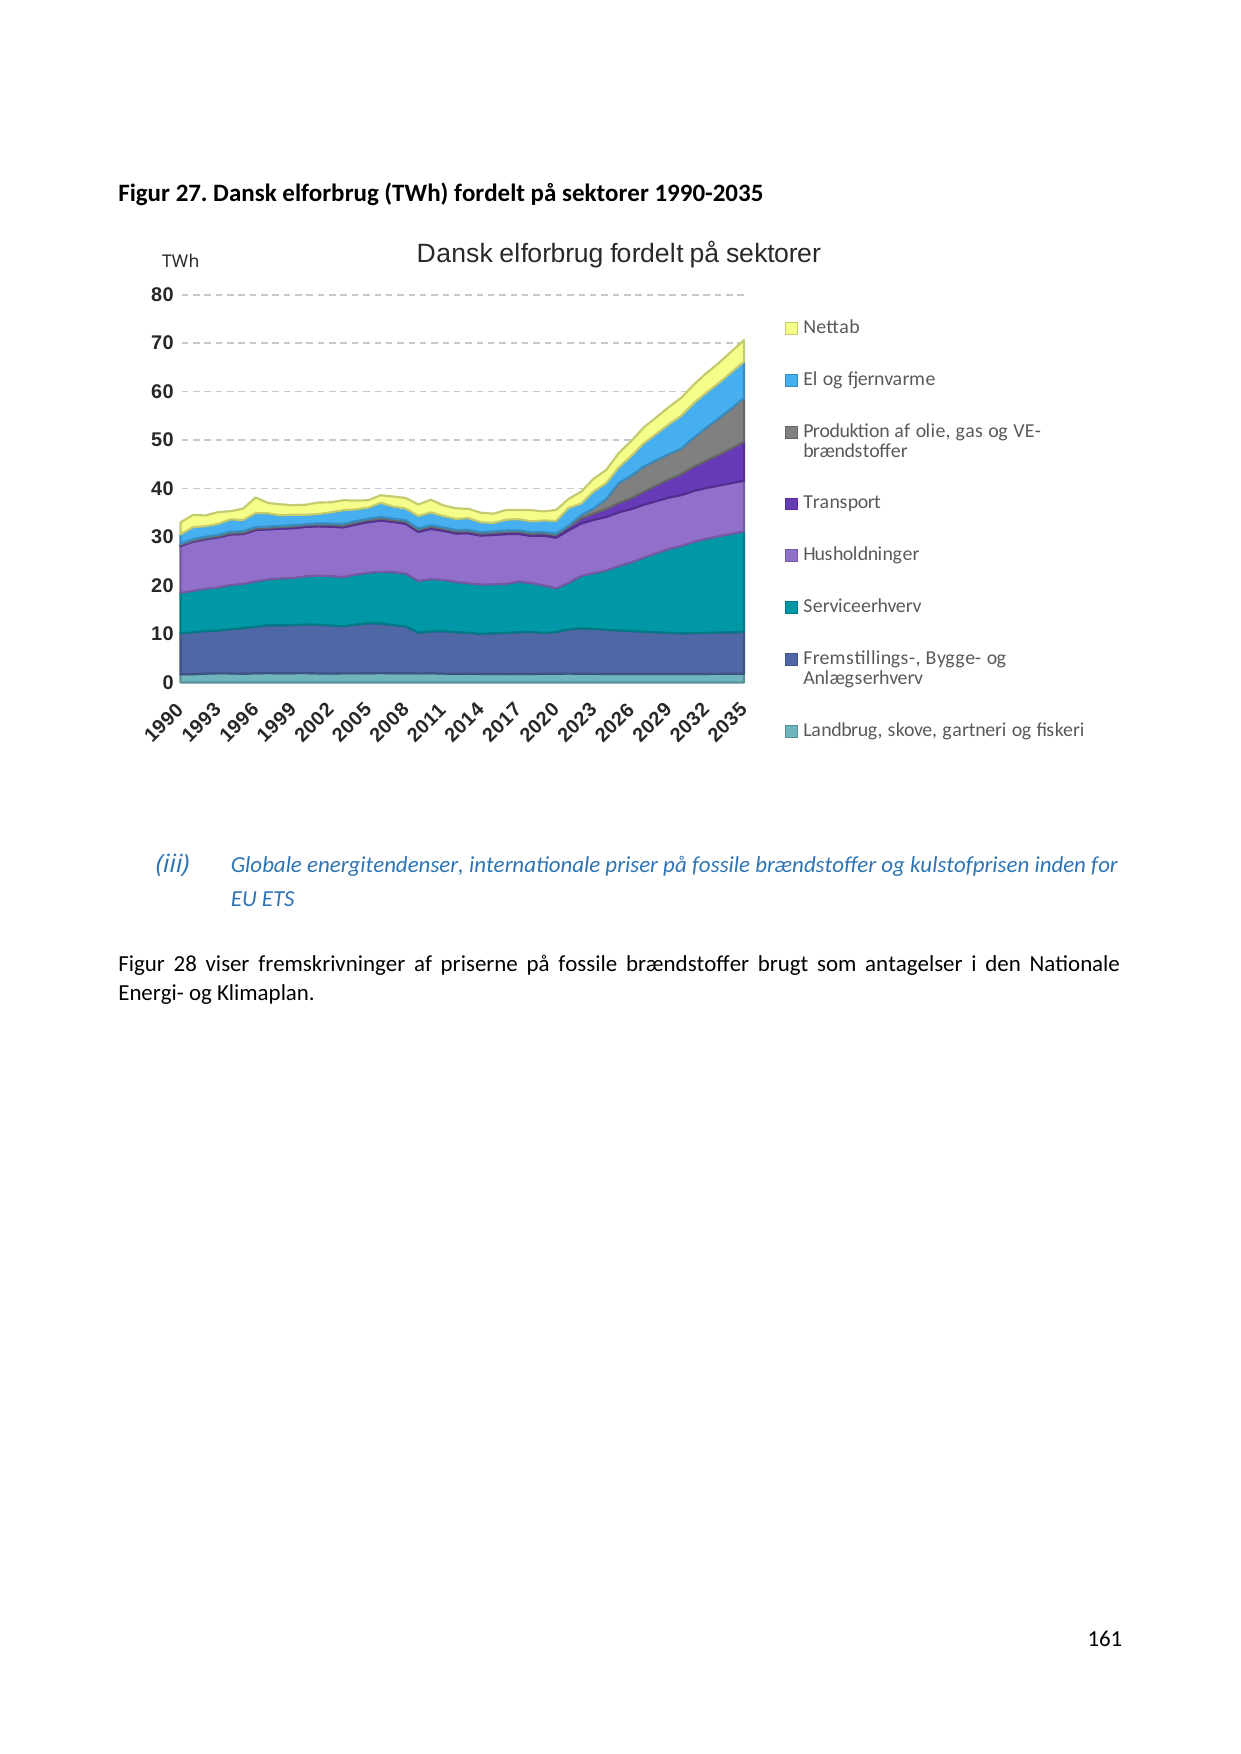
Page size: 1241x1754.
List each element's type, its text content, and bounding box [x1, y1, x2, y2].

subtitle Globale energitendenser, internationale priser på fossile brændstoffer og kulstofprisen inden for EU ETS [156, 846, 1122, 912]
text Figur 27. Dansk elforbrug (TWh) fordelt på sektorer 1990-2035 [118, 177, 1122, 208]
text Figur 28 viser fremskrivninger af priserne på fossile brændstoffer brugt som antagelser i den Nationale Energi- og Klimaplan. [118, 949, 1122, 1006]
